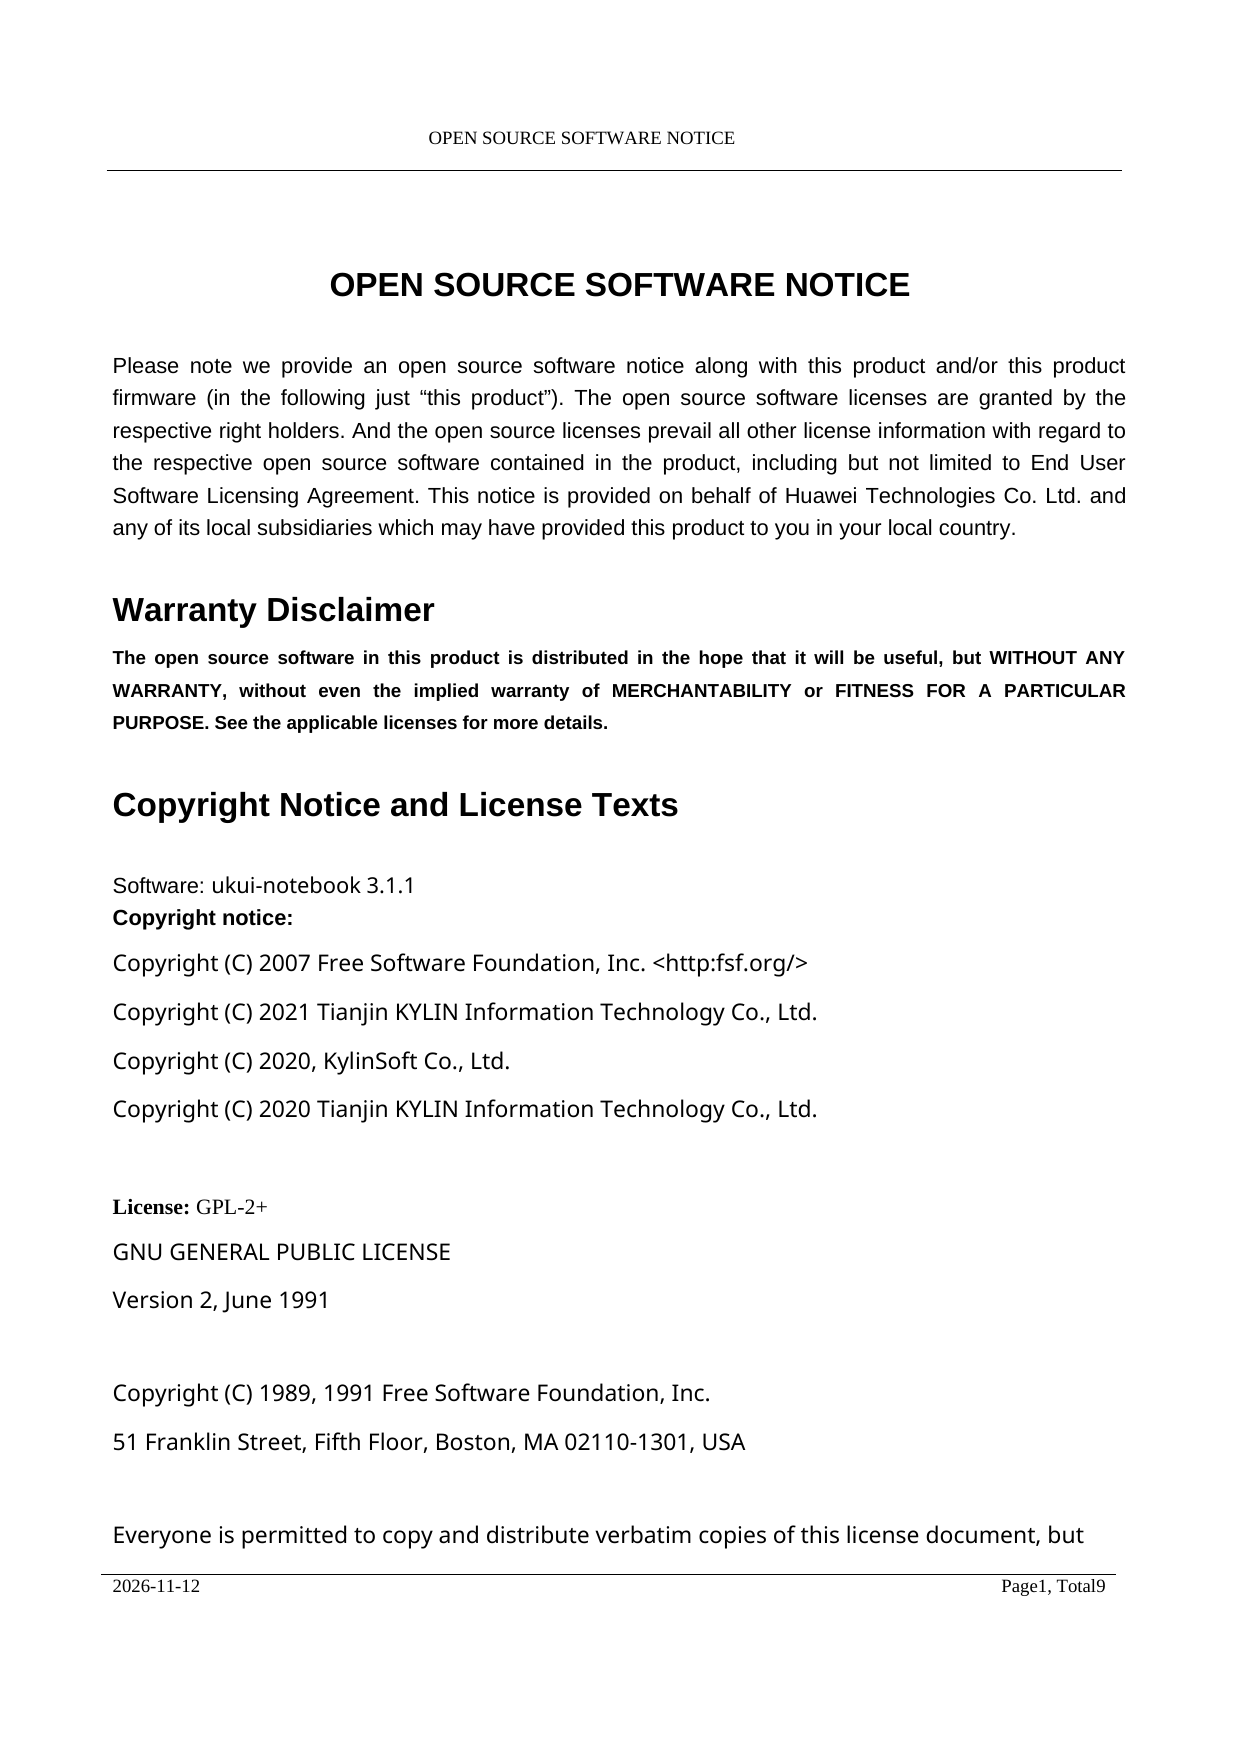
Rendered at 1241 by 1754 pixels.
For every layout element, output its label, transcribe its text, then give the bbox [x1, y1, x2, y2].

text OPEN SOURCE SOFTWARE NOTICE [112, 251, 1128, 316]
text Copyright notice: [112, 901, 1128, 934]
text Copyright Notice and License Texts [112, 771, 1128, 836]
text GNU GENERAL PUBLIC LICENSE [112, 1235, 1128, 1268]
text 51 Franklin Street, Fifth Floor, Boston, MA 02110-1301, USA [112, 1425, 1128, 1457]
text Copyright (C) 1989, 1991 Free Software Foundation, Inc. [112, 1377, 1128, 1409]
text License: GPL-2+ [112, 1190, 1128, 1223]
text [112, 1518, 1128, 1551]
text Copyright (C) 2007 Free Software Foundation, Inc. <http:fsf.org/> Copyright (C) 2021 Tianjin KYLIN Information Technology Co., Ltd. Copyright (C) 2020, KylinSoft Co., Ltd. Copyright (C) 2020 Tianjin KYLIN Information Technology Co., Ltd. [112, 947, 1128, 1174]
text The open source software in this product is distributed in the hope that it will be useful, but WITHOUT ANY WARRANTY, without even the implied warranty of MERCHANTABILITY or FITNESS FOR A PARTICULAR PURPOSE. See the applicable licenses for more details. [112, 641, 1128, 739]
text Software: ukui-notebook 3.1.1 [112, 869, 1128, 901]
text Warranty Disclaimer [112, 576, 1128, 641]
text Version 2, June 1991 [112, 1283, 1128, 1316]
text Please note we provide an open source software notice along with this product and/or this product firmware (in the following just “this product”). The open source software licenses are granted by the respective right holders. And the open source licenses prevail all other license information with regard to the respective open source software contained in the product, including but not limited to End User Software Licensing Agreement. This notice is provided on behalf of Huawei Technologies Co. Ltd. and any of its local subsidiaries which may have provided this product to you in your local country. [112, 349, 1128, 544]
